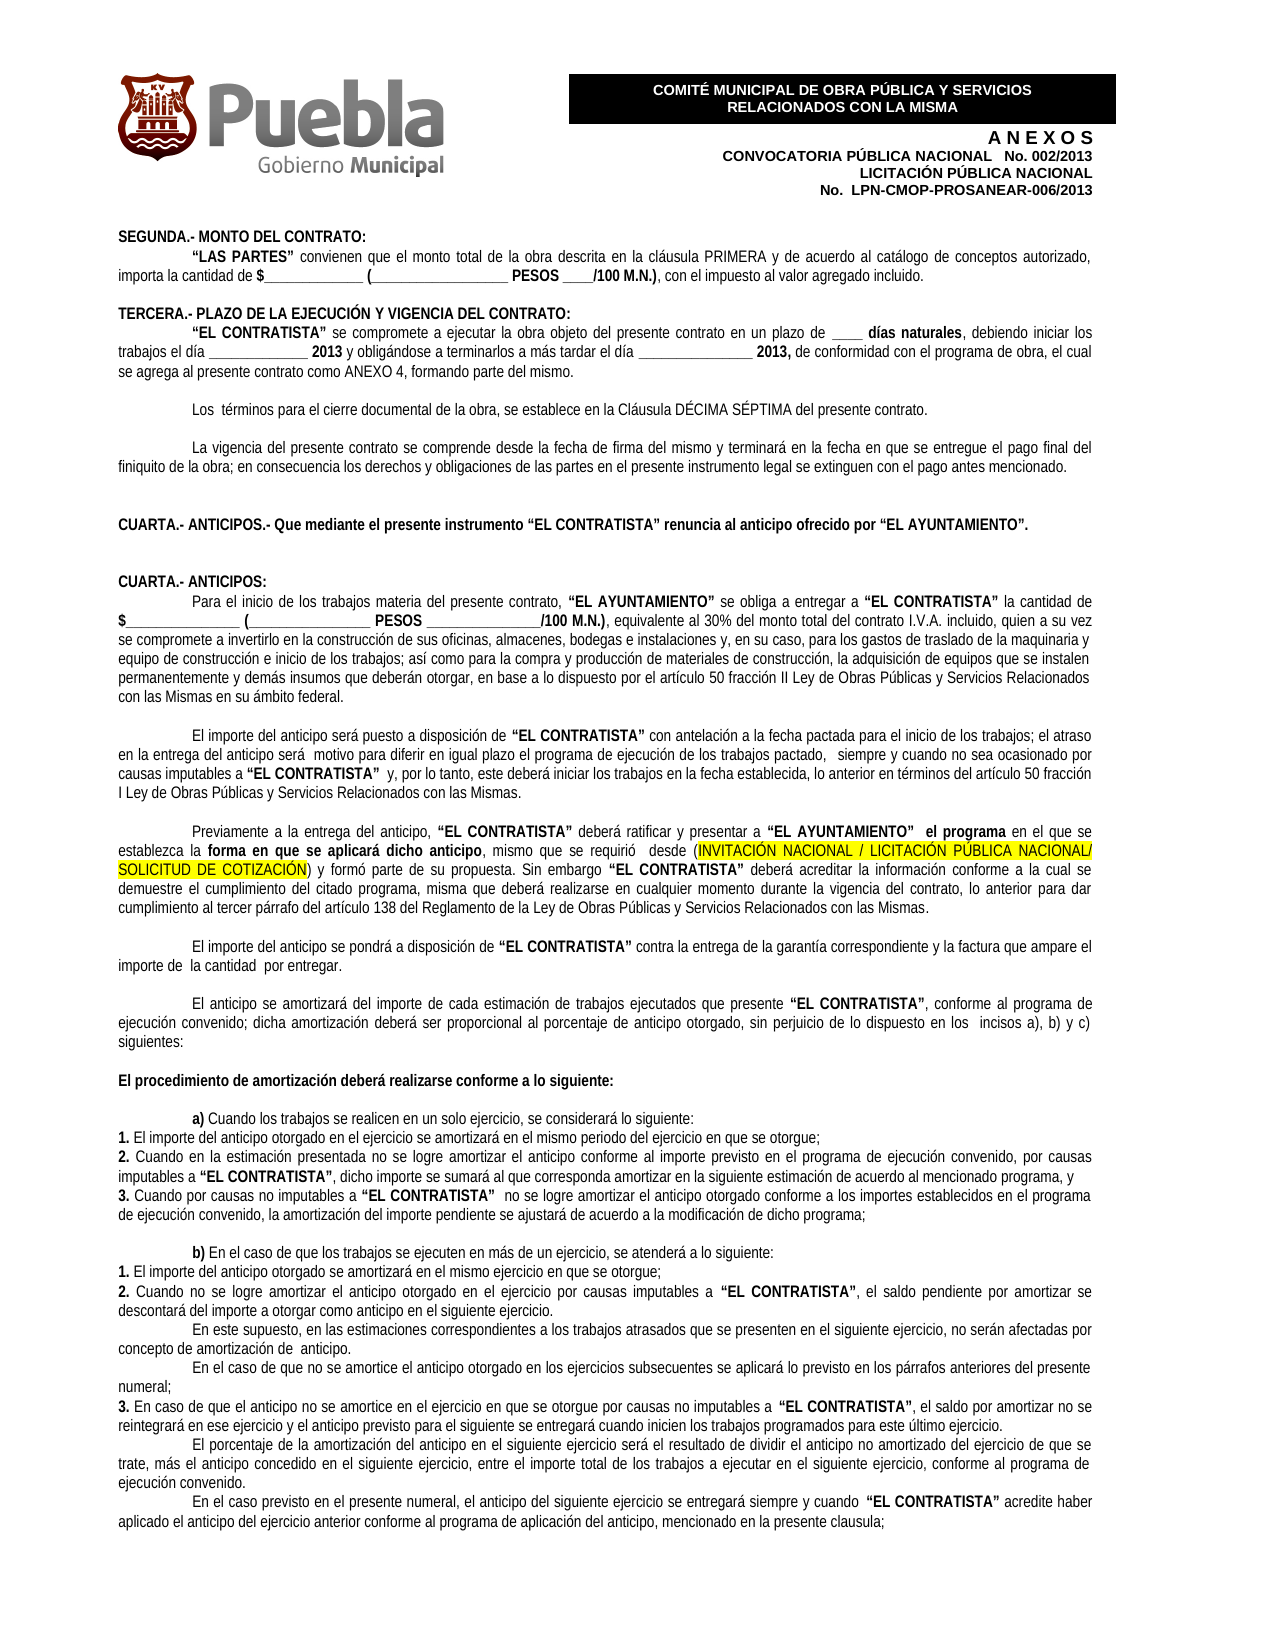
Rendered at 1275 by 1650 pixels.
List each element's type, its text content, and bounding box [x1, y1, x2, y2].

text El importe del anticipo se pondrá a disposición de “EL CONTRATISTA” contra la entrega de la garantía correspondiente y la factura que ampare el importe de la cantidad por entregar. [118, 936, 1092, 975]
text CUARTA.- ANTICIPOS.- Que mediante el presente instrumento “EL CONTRATISTA” renuncia al anticipo ofrecido por “EL AYUNTAMIENTO”. [118, 515, 1092, 534]
text 1. El importe del anticipo otorgado se amortizará en el mismo ejercicio en que se otorgue; [118, 1262, 1092, 1281]
text “EL CONTRATISTA” se compromete a ejecutar la obra objeto del presente contrato en un plazo de ____ días naturales, debiendo iniciar los trabajos el día _____________ 2013 y obligándose a terminarlos a más tardar el día _______________ 2013, de conformidad con el programa de obra, el cual se agrega al presente contrato como ANEXO 4, formando parte del mismo. [118, 323, 1092, 381]
text El importe del anticipo será puesto a disposición de “EL CONTRATISTA” con antelación a la fecha pactada para el inicio de los trabajos; el atraso en la entrega del anticipo será motivo para diferir en igual plazo el programa de ejecución de los trabajos pactado, siempre y cuando no sea ocasionado por causas imputables a “EL CONTRATISTA” y, por lo tanto, este deberá iniciar los trabajos en la fecha establecida, lo anterior en términos del artículo 50 fracción I Ley de Obras Públicas y Servicios Relacionados con las Mismas. [118, 726, 1092, 802]
text CUARTA.- ANTICIPOS: [118, 572, 1092, 591]
text 3. Cuando por causas no imputables a “EL CONTRATISTA” no se logre amortizar el anticipo otorgado conforme a los importes establecidos en el programa de ejecución convenido, la amortización del importe pendiente se ajustará de acuerdo a la modificación de dicho programa; [118, 1186, 1092, 1224]
text El procedimiento de amortización deberá realizarse conforme a lo siguiente: [118, 1071, 1092, 1090]
text El porcentaje de la amortización del anticipo en el siguiente ejercicio será el resultado de dividir el anticipo no amortizado del ejercicio de que se trate, más el anticipo concedido en el siguiente ejercicio, entre el importe total de los trabajos a ejecutar en el siguiente ejercicio, conforme al programa de ejecución convenido. [118, 1435, 1092, 1492]
text Los términos para el cierre documental de la obra, se establece en la Cláusula DÉCIMA SÉPTIMA del presente contrato. [118, 400, 1092, 419]
text TERCERA.- PLAZO DE LA EJECUCIÓN Y VIGENCIA DEL CONTRATO: [118, 304, 1092, 323]
text 2. Cuando en la estimación presentada no se logre amortizar el anticipo conforme al importe previsto en el programa de ejecución convenido, por causas imputables a “EL CONTRATISTA”, dicho importe se sumará al que corresponda amortizar en la siguiente estimación de acuerdo al mencionado programa, y [118, 1147, 1092, 1186]
text En el caso previsto en el presente numeral, el anticipo del siguiente ejercicio se entregará siempre y cuando “EL CONTRATISTA” acredite haber aplicado el anticipo del ejercicio anterior conforme al programa de aplicación del anticipo, mencionado en la presente clausula; [118, 1492, 1092, 1531]
text En el caso de que no se amortice el anticipo otorgado en los ejercicios subsecuentes se aplicará lo previsto en los párrafos anteriores del presente numeral; [118, 1358, 1092, 1396]
text “LAS PARTES” convienen que el monto total de la obra descrita en la cláusula PRIMERA y de acuerdo al catálogo de conceptos autorizado, importa la cantidad de $_____________ (__________________ PESOS ____/100 M.N.), con el impuesto al valor agregado incluido. [118, 246, 1092, 285]
text Para el inicio de los trabajos materia del presente contrato, “EL AYUNTAMIENTO” se obliga a entregar a “EL CONTRATISTA” la cantidad de $_______________ (________________ PESOS _______________/100 M.N.), equivalente al 30% del monto total del contrato I.V.A. incluido, quien a su vez se compromete a invertirlo en la construcción de sus oficinas, almacenes, bodegas e instalaciones y, en su caso, para los gastos de traslado de la maquinaria y equipo de construcción e inicio de los trabajos; así como para la compra y producción de materiales de construcción, la adquisición de equipos que se instalen permanentemente y demás insumos que deberán otorgar, en base a lo dispuesto por el artículo 50 fracción II Ley de Obras Públicas y Servicios Relacionados con las Mismas en su ámbito federal. [118, 591, 1092, 706]
text El anticipo se amortizará del importe de cada estimación de trabajos ejecutados que presente “EL CONTRATISTA”, conforme al programa de ejecución convenido; dicha amortización deberá ser proporcional al porcentaje de anticipo otorgado, sin perjuicio de lo dispuesto en los incisos a), b) y c) siguientes: [118, 994, 1092, 1051]
text En este supuesto, en las estimaciones correspondientes a los trabajos atrasados que se presenten en el siguiente ejercicio, no serán afectadas por concepto de amortización de anticipo. [118, 1320, 1092, 1358]
picture [118, 73, 444, 177]
text 1. El importe del anticipo otorgado en el ejercicio se amortizará en el mismo periodo del ejercicio en que se otorgue; [118, 1128, 1092, 1147]
text Previamente a la entrega del anticipo, “EL CONTRATISTA” deberá ratificar y presentar a “EL AYUNTAMIENTO” el programa en el que se establezca la forma en que se aplicará dicho anticipo, mismo que se requirió desde (INVITACIÓN NACIONAL / LICITACIÓN PÚBLICA NACIONAL/ SOLICITUD DE COTIZACIÓN) y formó parte de su propuesta. Sin embargo “EL CONTRATISTA” deberá acreditar la información conforme a la cual se demuestre el cumplimiento del citado programa, misma que deberá realizarse en cualquier momento durante la vigencia del contrato, lo anterior para dar cumplimiento al tercer párrafo del artículo 138 del Reglamento de la Ley de Obras Públicas y Servicios Relacionados con las Mismas. [118, 821, 1092, 917]
text a) Cuando los trabajos se realicen en un solo ejercicio, se considerará lo siguiente: [118, 1109, 1092, 1128]
text b) En el caso de que los trabajos se ejecuten en más de un ejercicio, se atenderá a lo siguiente: [118, 1243, 1092, 1262]
text La vigencia del presente contrato se comprende desde la fecha de firma del mismo y terminará en la fecha en que se entregue el pago final del finiquito de la obra; en consecuencia los derechos y obligaciones de las partes en el presente instrumento legal se extinguen con el pago antes mencionado. [118, 438, 1092, 476]
text SEGUNDA.- MONTO DEL CONTRATO: [118, 227, 1092, 246]
text 2. Cuando no se logre amortizar el anticipo otorgado en el ejercicio por causas imputables a “EL CONTRATISTA”, el saldo pendiente por amortizar se descontará del importe a otorgar como anticipo en el siguiente ejercicio. [118, 1281, 1092, 1320]
text 3. En caso de que el anticipo no se amortice en el ejercicio en que se otorgue por causas no imputables a “EL CONTRATISTA”, el saldo por amortizar no se reintegrará en ese ejercicio y el anticipo previsto para el siguiente se entregará cuando inicien los trabajos programados para este último ejercicio. [118, 1396, 1092, 1435]
